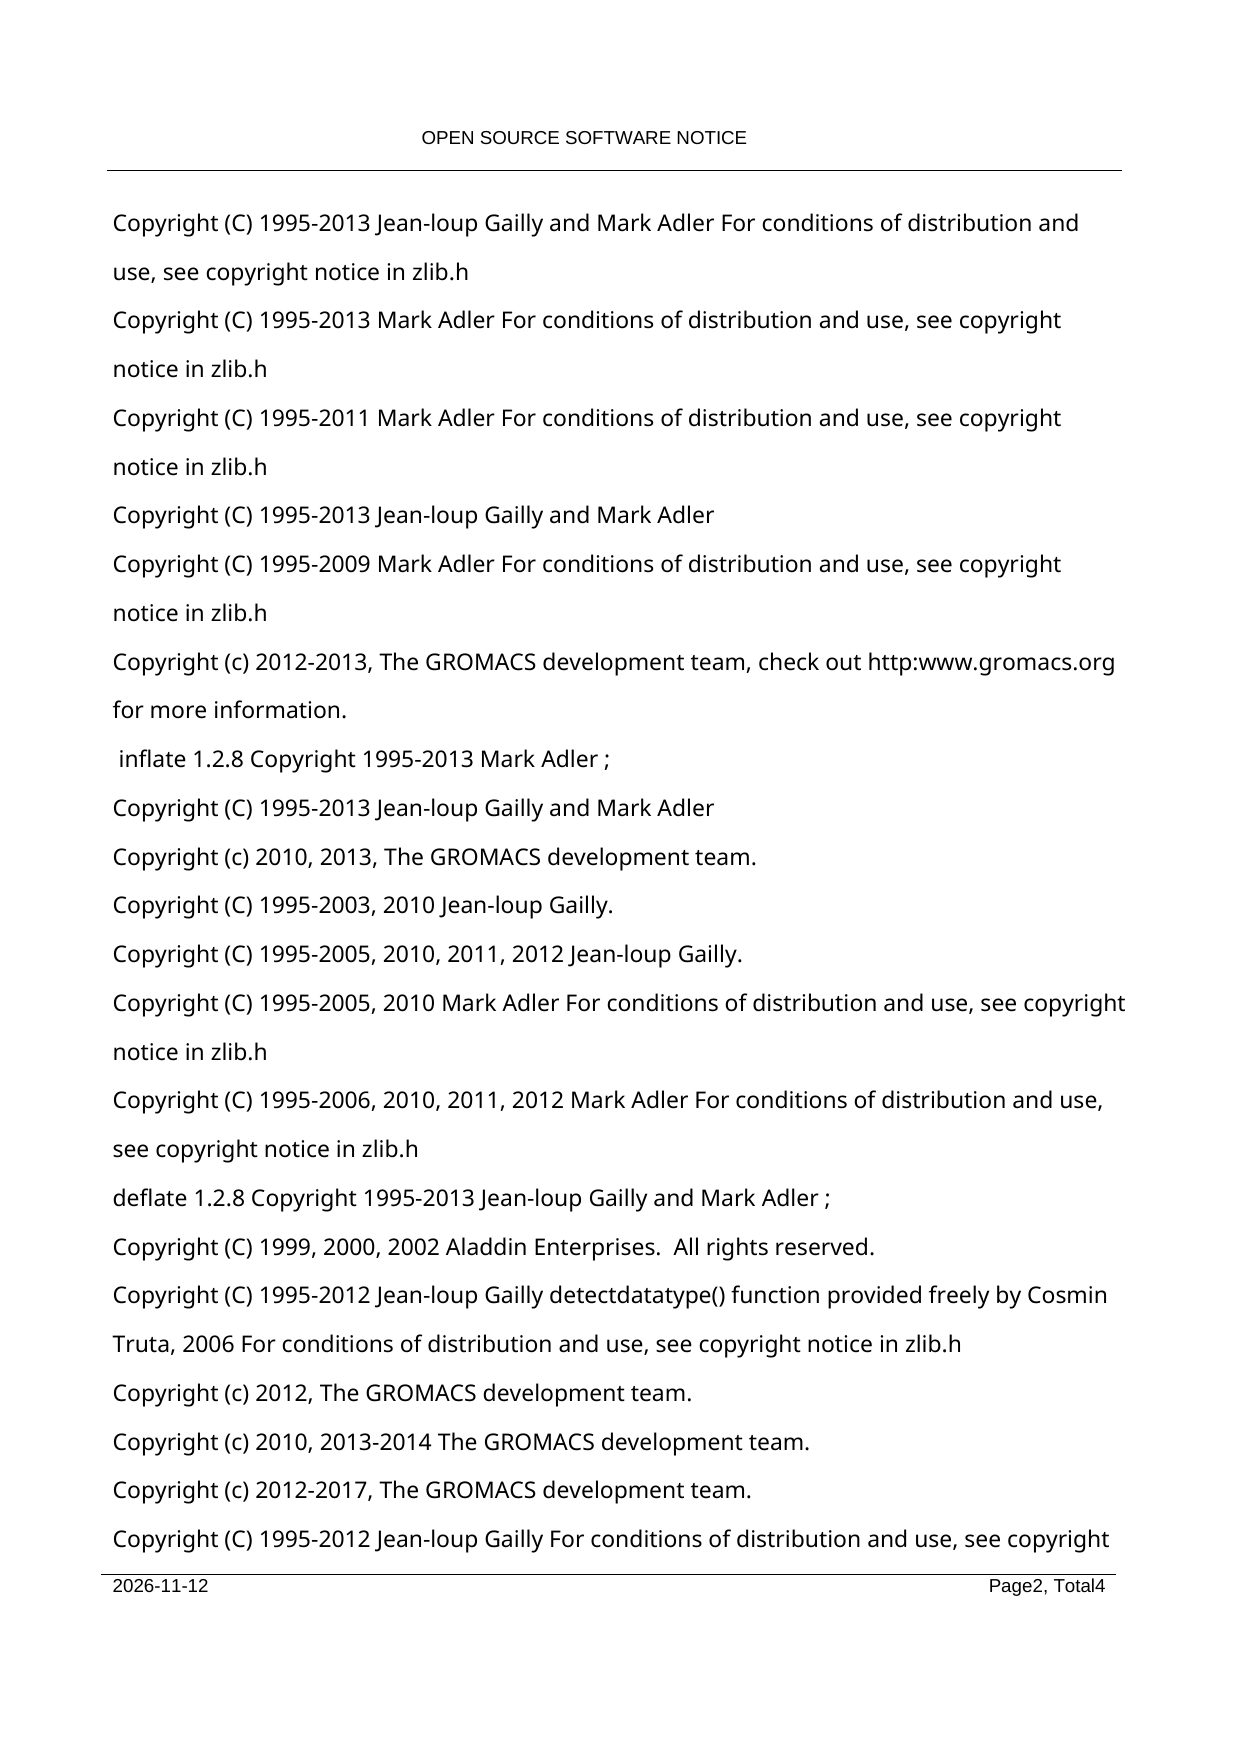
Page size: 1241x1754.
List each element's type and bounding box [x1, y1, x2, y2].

text [112, 206, 1128, 1555]
